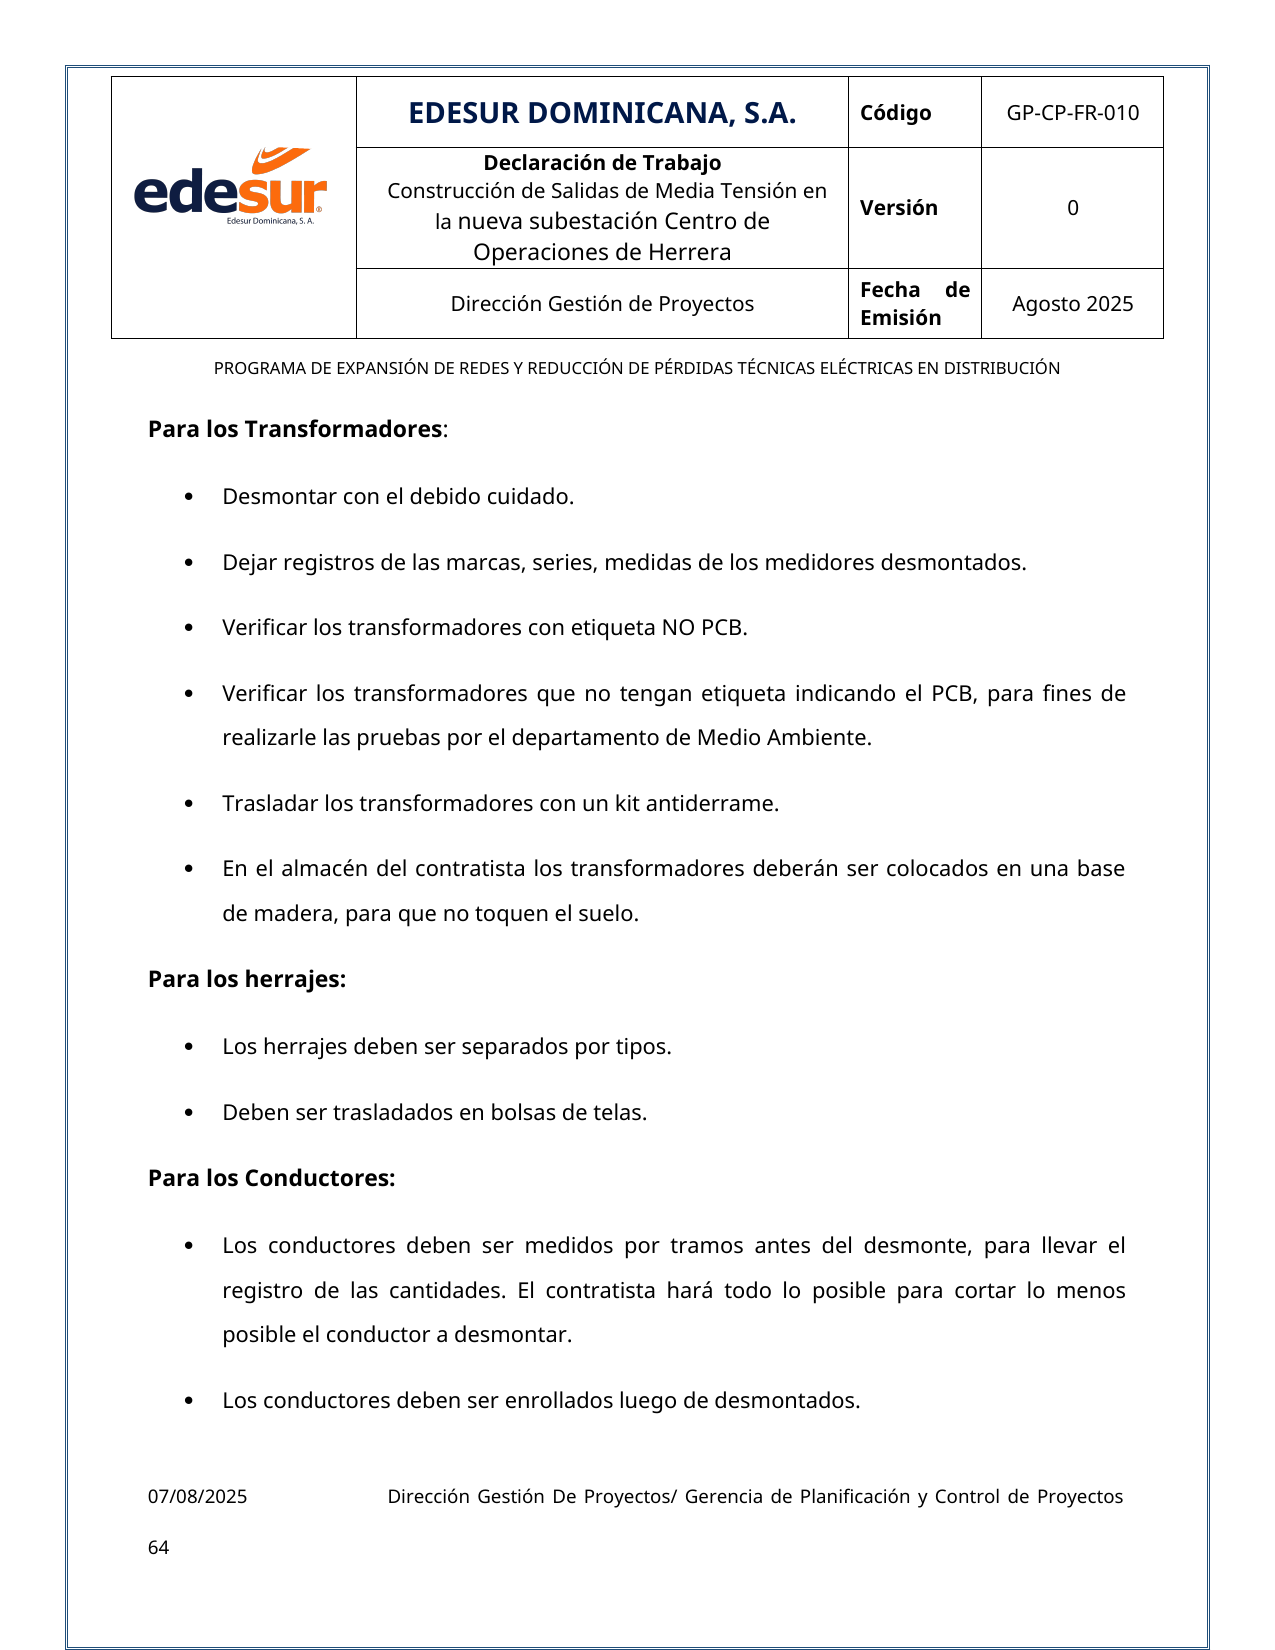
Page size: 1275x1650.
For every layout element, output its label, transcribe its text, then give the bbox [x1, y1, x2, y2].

list En el almacén del contratista los transformadores deberán ser colocados en una base de madera, para que no toquen el suelo. [185, 853, 1127, 928]
list Verificar los transformadores con etiqueta NO PCB. [185, 612, 1127, 642]
list Verificar los transformadores que no tengan etiqueta indicando el PCB, para fines de realizarle las pruebas por el departamento de Medio Ambiente. [185, 677, 1127, 752]
text Para los herrajes: [148, 963, 1127, 995]
list Los conductores deben ser enrollados luego de desmontados. [185, 1385, 1127, 1414]
list Deben ser trasladados en bolsas de telas. [185, 1097, 1127, 1126]
text Para los Transformadores: [148, 413, 1127, 444]
picture [120, 139, 343, 230]
list Trasladar los transformadores con un kit antiderrame. [185, 788, 1127, 817]
list Desmontar con el debido cuidado. [185, 481, 1127, 511]
text Para los Conductores: [148, 1162, 1127, 1193]
list Los herrajes deben ser separados por tipos. [185, 1031, 1127, 1061]
list Los conductores deben ser medidos por tramos antes del desmonte, para llevar el registro de las cantidades. El contratista hará todo lo posible para cortar lo menos posible el conductor a desmontar. [185, 1230, 1127, 1349]
list Dejar registros de las marcas, series, medidas de los medidores desmontados. [185, 546, 1127, 576]
